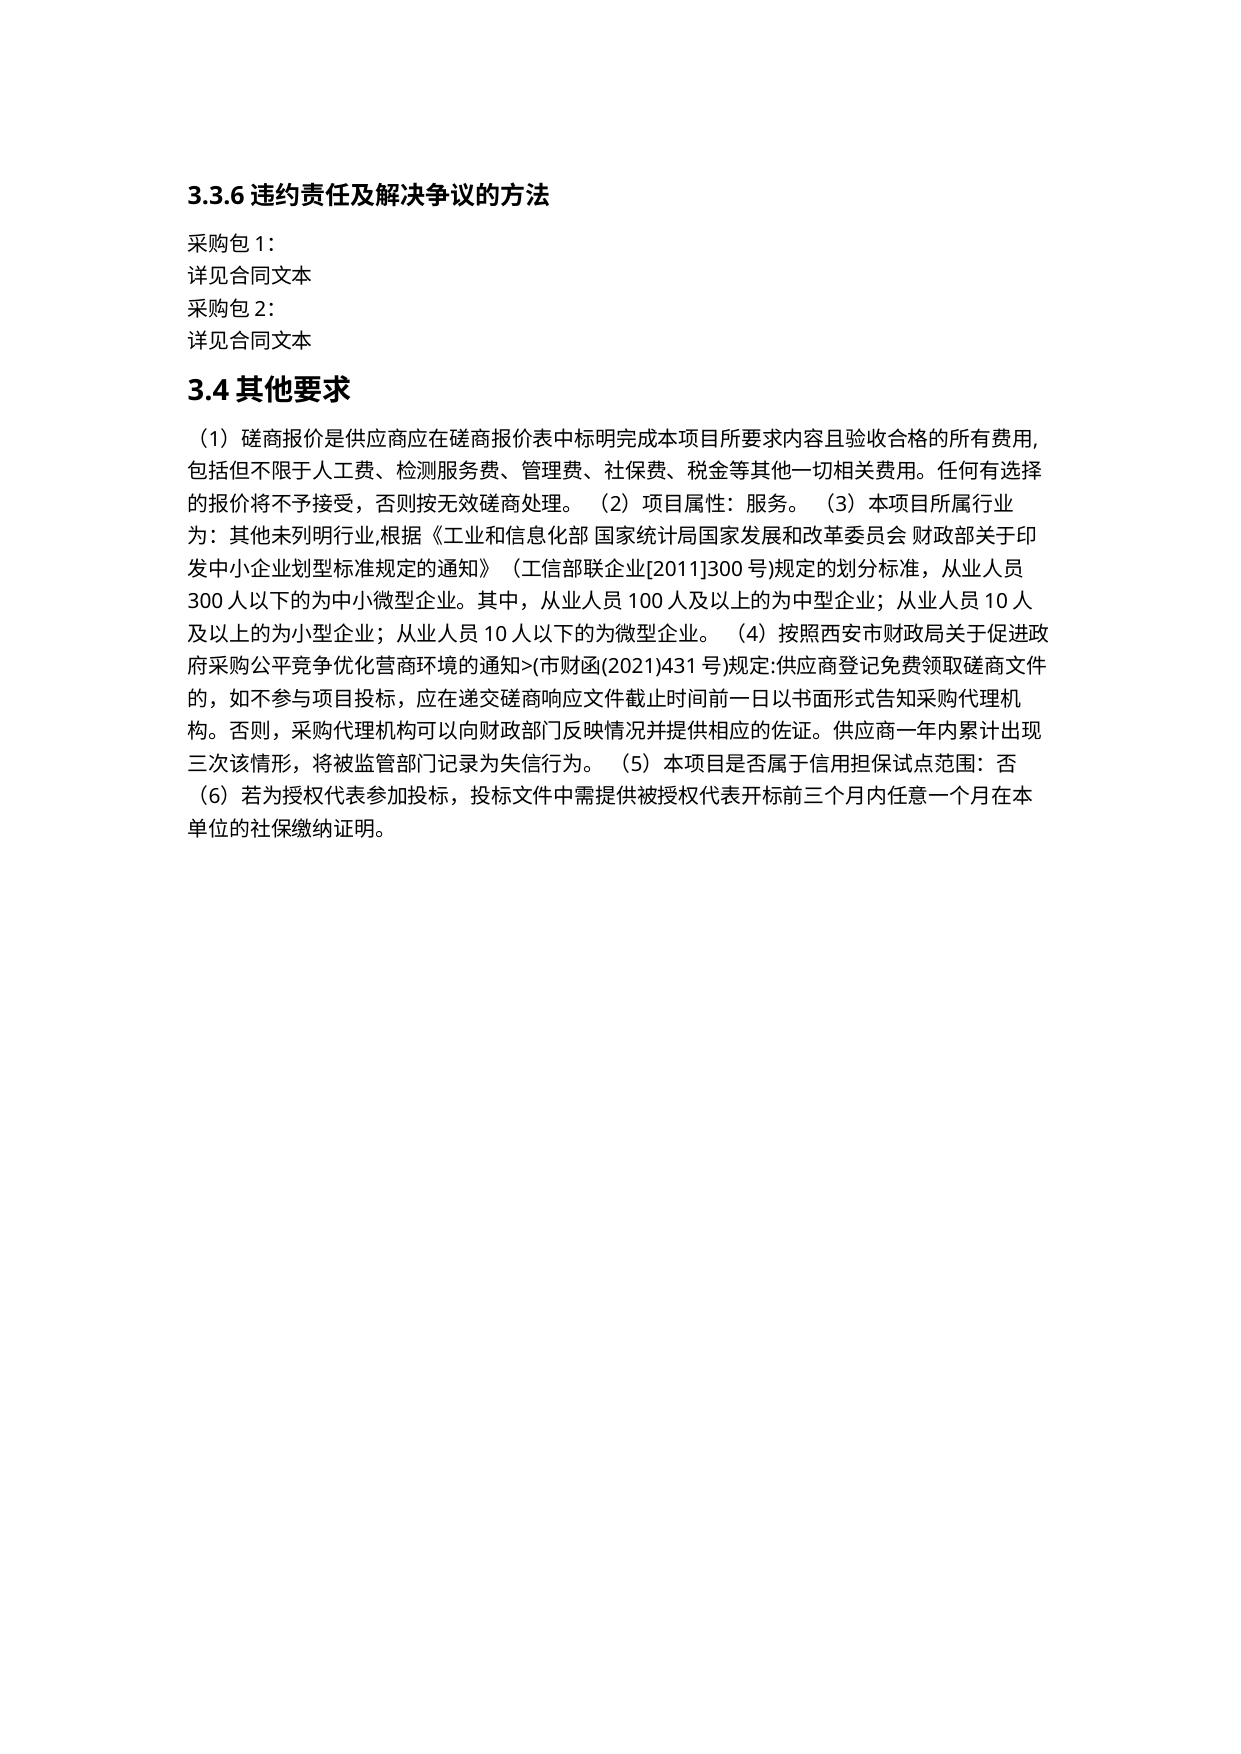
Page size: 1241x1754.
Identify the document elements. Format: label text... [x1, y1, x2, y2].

text 详见合同文本 [187, 259, 1053, 292]
text 详见合同文本 [187, 324, 1053, 357]
text 采购包2： [187, 292, 1053, 324]
text 3.4其他要求 [187, 357, 1053, 422]
text 3.3.6违约责任及解决争议的方法 [187, 162, 1053, 227]
text （1）磋商报价是供应商应在磋商报价表中标明完成本项目所要求内容且验收合格的所有费用,包括但不限于人工费、检测服务费、管理费、社保费、税金等其他一切相关费用。任何有选择的报价将不予接受，否则按无效磋商处理。 （2）项目属性：服务。 （3）本项目所属行业为：其他未列明行业,根据《工业和信息化部 国家统计局国家发展和改革委员会 财政部关于印发中小企业划型标准规定的通知》（工信部联企业[2011]300号)规定的划分标准，从业人员300人以下的为中小微型企业。其中，从业人员100人及以上的为中型企业；从业人员10人及以上的为小型企业；从业人员10人以下的为微型企业。 （4）按照西安市财政局关于促进政府采购公平竞争优化营商环境的通知>(市财函(2021)431号)规定:供应商登记免费领取磋商文件的，如不参与项目投标，应在递交磋商响应文件截止时间前一日以书面形式告知采购代理机构。否则，采购代理机构可以向财政部门反映情况并提供相应的佐证。供应商一年内累计出现三次该情形，将被监管部门记录为失信行为。 （5）本项目是否属于信用担保试点范围：否 （6）若为授权代表参加投标，投标文件中需提供被授权代表开标前三个月内任意一个月在本单位的社保缴纳证明。 [187, 422, 1053, 844]
text 采购包1： [187, 227, 1053, 259]
